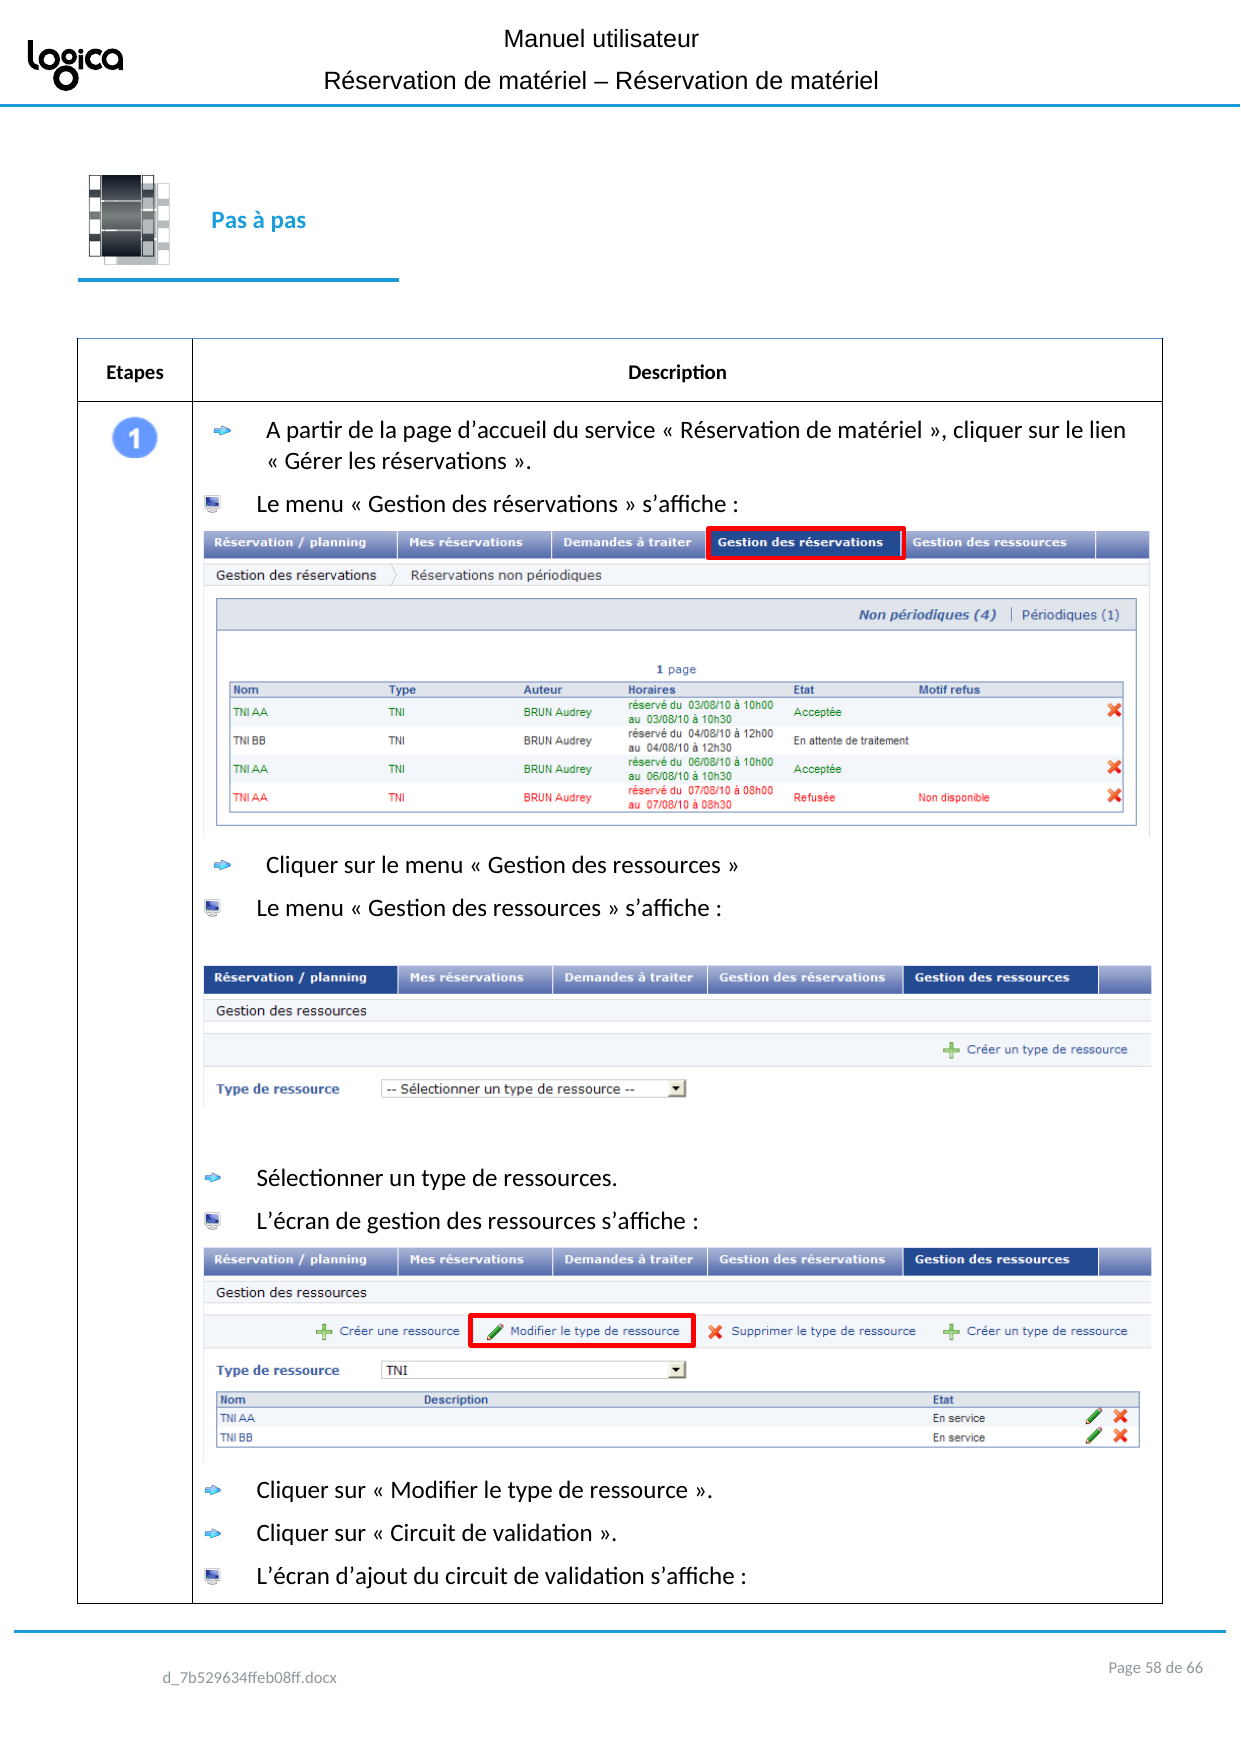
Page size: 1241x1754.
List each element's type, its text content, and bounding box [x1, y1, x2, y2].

table_cell [78, 402, 192, 1603]
table_header [78, 163, 200, 277]
picture [204, 1481, 221, 1499]
picture [109, 416, 161, 458]
picture [204, 1212, 221, 1230]
picture [204, 1568, 221, 1585]
picture [204, 899, 221, 917]
picture [88, 175, 179, 265]
picture [711, 531, 902, 556]
picture [204, 495, 221, 513]
picture [203, 965, 1152, 1107]
picture [204, 1525, 221, 1542]
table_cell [193, 402, 1162, 1603]
picture [204, 1169, 221, 1186]
table_header Pas à pas [200, 163, 399, 277]
picture [203, 531, 1151, 837]
table_header Description [193, 339, 1162, 401]
table_header Etapes [78, 339, 192, 401]
picture [203, 1247, 1152, 1462]
picture [213, 422, 231, 439]
picture [213, 856, 231, 874]
